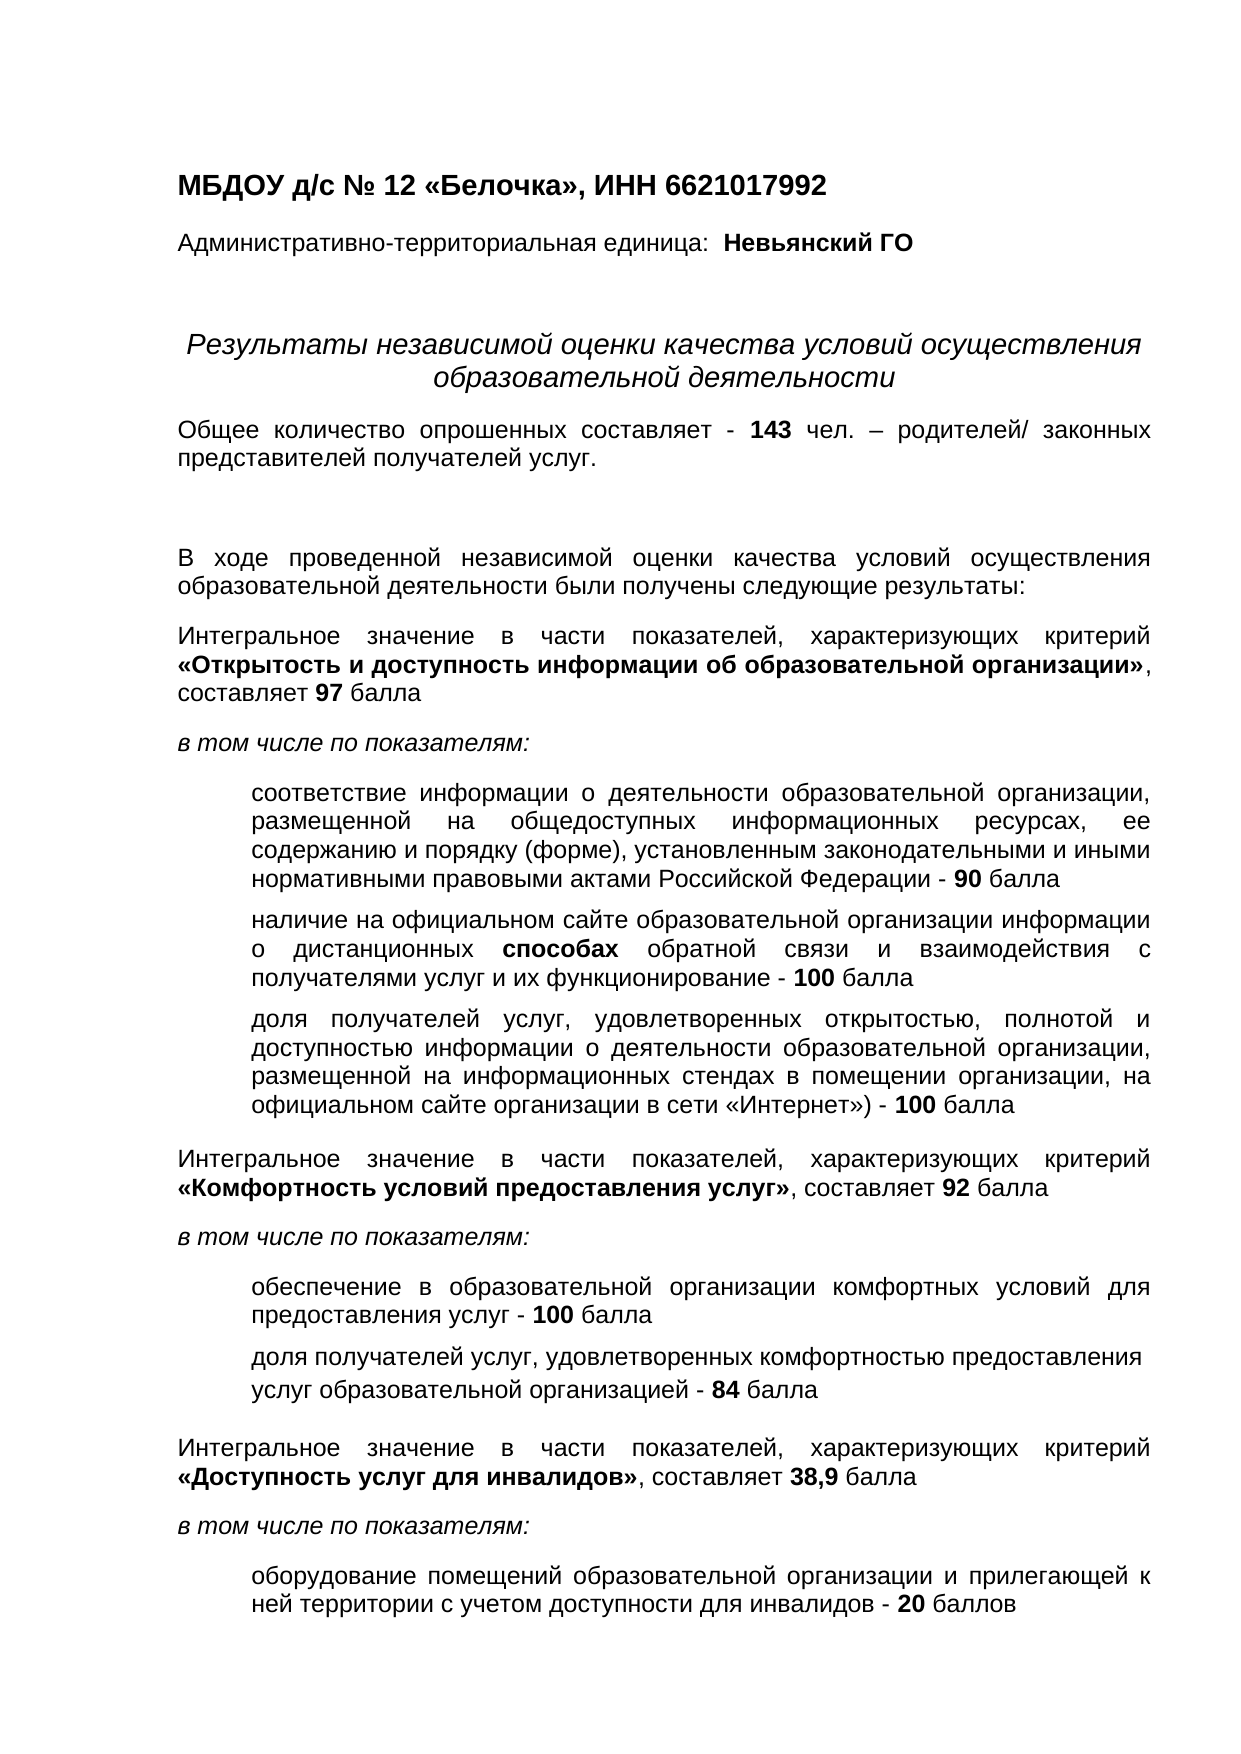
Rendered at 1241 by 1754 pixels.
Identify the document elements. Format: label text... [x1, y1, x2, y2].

text доля получателей услуг, удовлетворенных комфортностью предоставления услуг образовательной организацией - 84 балла [251, 1342, 1152, 1403]
text Общее количество опрошенных составляет - 143 чел. – родителей/ законных представителей получателей услуг. [177, 414, 1152, 472]
text Интегральное значение в части показателей, характеризующих критерий «Комфортность условий предоставления услуг», составляет 92 балла [177, 1144, 1152, 1201]
text в том числе по показателям: [177, 728, 1152, 757]
text оборудование помещений образовательной организации и прилегающей к ней территории с учетом доступности для инвалидов - 20 баллов [251, 1561, 1152, 1618]
text в том числе по показателям: [177, 1511, 1152, 1540]
subtitle МБДОУ д/с № 12 «Белочка», ИНН 6621017992 [177, 168, 1152, 202]
text Результаты независимой оценки качества условий осуществления образовательной деятельности [177, 327, 1152, 394]
text доля получателей услуг, удовлетворенных открытостью, полнотой и доступностью информации о деятельности образовательной организации, размещенной на информационных стендах в помещении организации, на официальном сайте организации в сети «Интернет») - 100 балла [251, 1004, 1152, 1119]
text В ходе проведенной независимой оценки качества условий осуществления образовательной деятельности были получены следующие результаты: [177, 542, 1152, 600]
text обеспечение в образовательной организации комфортных условий для предоставления услуг - 100 балла [251, 1272, 1152, 1329]
text Интегральное значение в части показателей, характеризующих критерий «Открытость и доступность информации об образовательной организации», составляет 97 балла [177, 621, 1152, 707]
text в том числе по показателям: [177, 1222, 1152, 1251]
text наличие на официальном сайте образовательной организации информации о дистанционных способах обратной связи и взаимодействия с получателями услуг и их функционирование - 100 балла [251, 905, 1152, 991]
text соответствие информации о деятельности образовательной организации, размещенной на общедоступных информационных ресурсах, ее содержанию и порядку (форме), установленным законодательными и иными нормативными правовыми актами Российской Федерации - 90 балла [251, 777, 1152, 892]
text Административно-территориальная единица: Невьянский ГО [177, 227, 1152, 256]
text Интегральное значение в части показателей, характеризующих критерий «Доступность услуг для инвалидов», составляет 38,9 балла [177, 1433, 1152, 1490]
